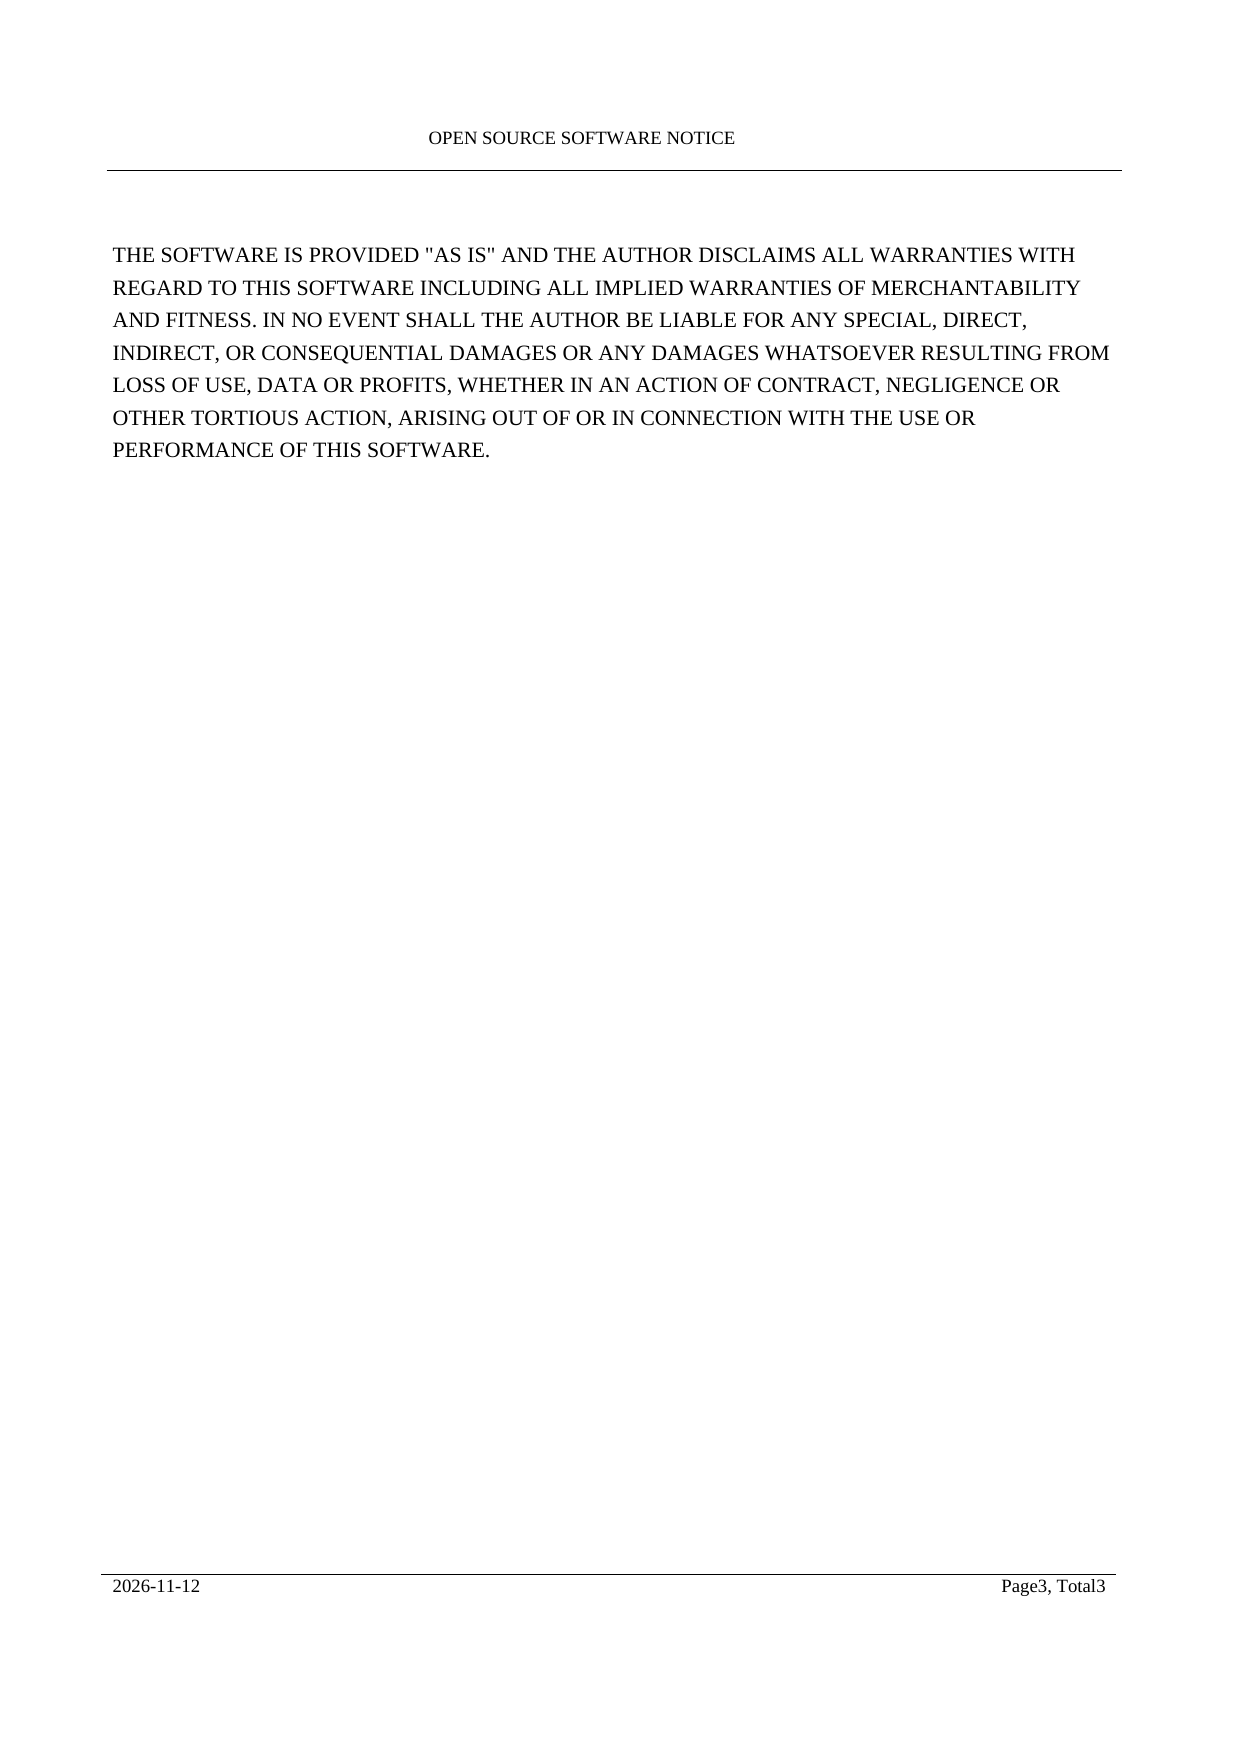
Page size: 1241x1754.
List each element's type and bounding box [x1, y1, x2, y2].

text [112, 206, 1128, 499]
